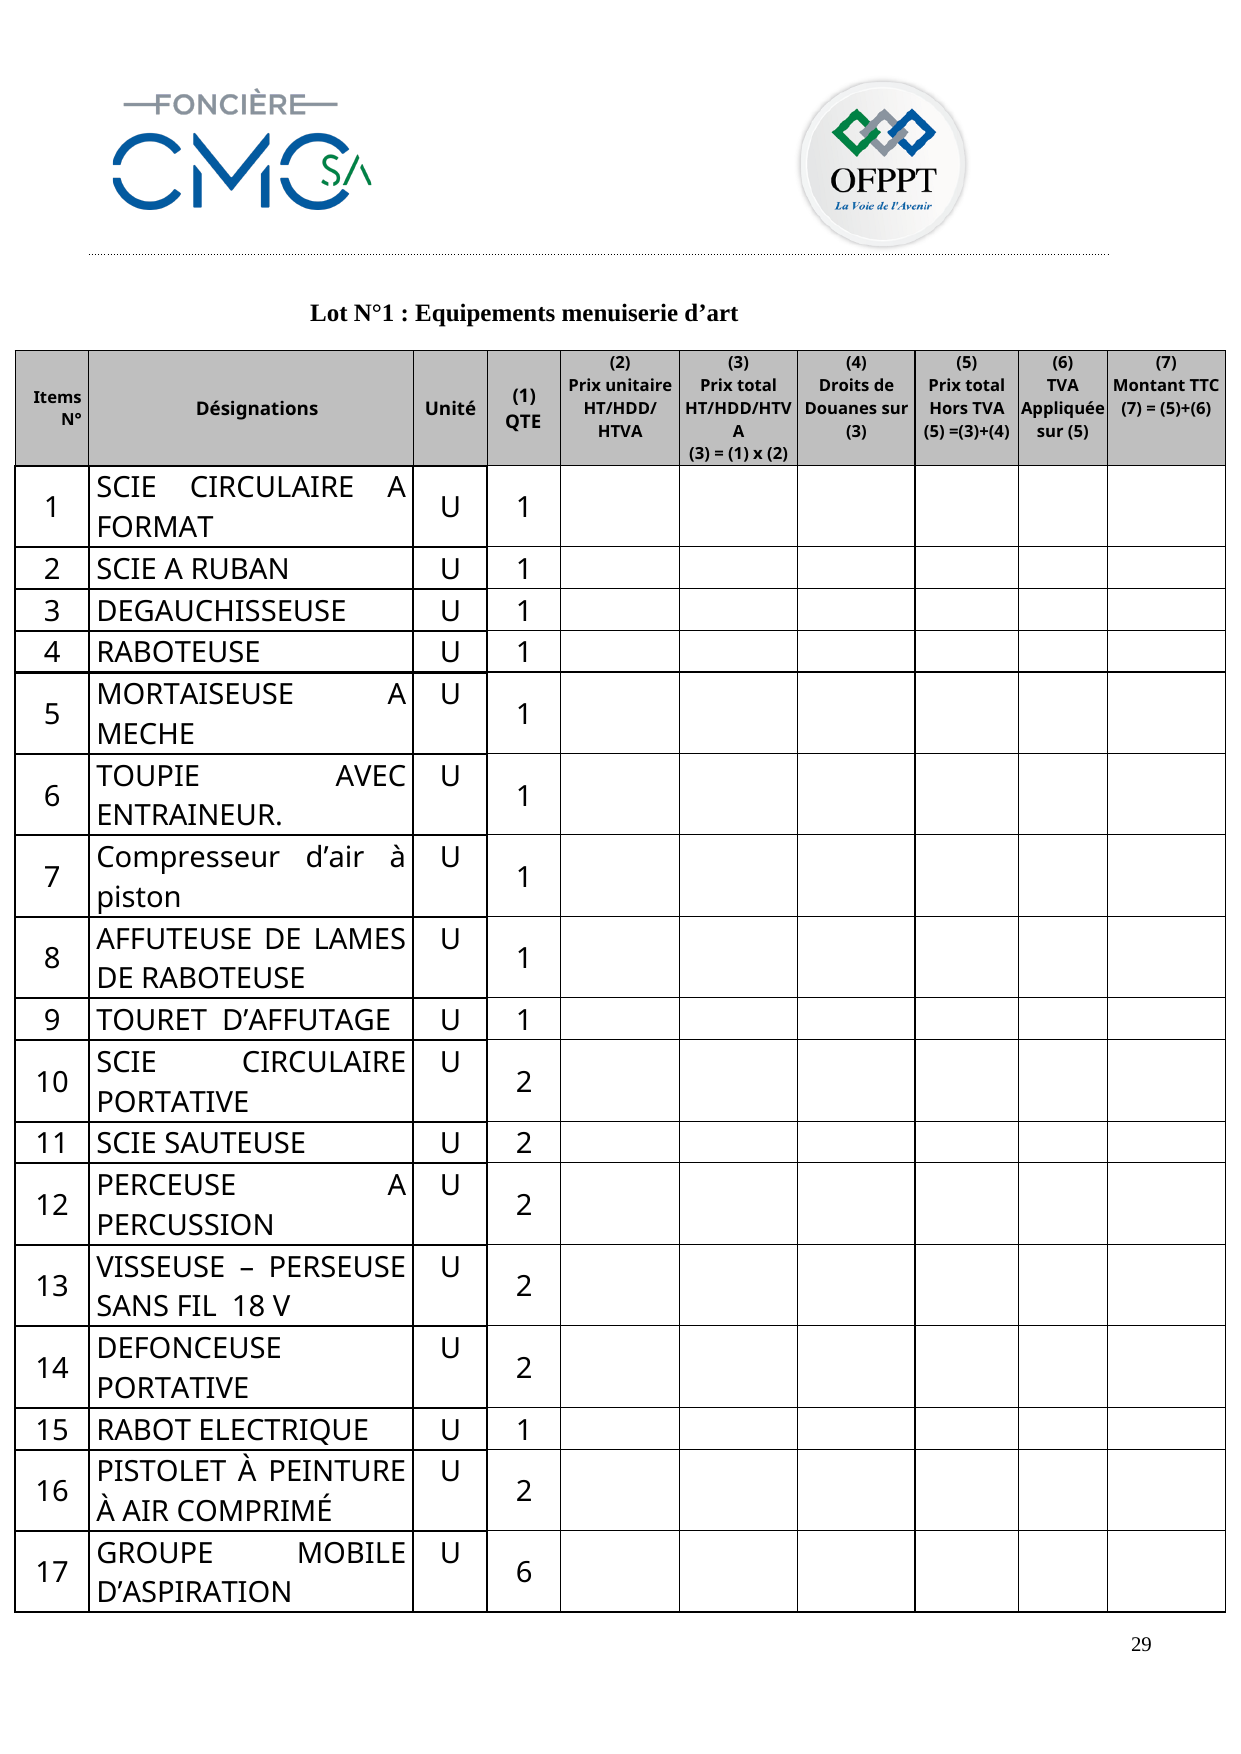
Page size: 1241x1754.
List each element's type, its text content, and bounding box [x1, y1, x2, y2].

table_cell [1108, 547, 1225, 588]
table_cell [1019, 1122, 1107, 1162]
table_cell SCIE A RUBAN [90, 548, 412, 588]
table_cell [1108, 1326, 1225, 1407]
table_cell U [414, 836, 486, 916]
table_cell [680, 631, 797, 671]
table_cell [916, 917, 1018, 997]
table_cell [916, 1040, 1018, 1121]
table_cell [1108, 1040, 1225, 1121]
table_cell [680, 835, 797, 916]
table_cell 7 [16, 836, 88, 916]
table_cell DEFONCEUSE PORTATIVE [90, 1327, 412, 1407]
table_cell 2 [488, 1122, 560, 1162]
table_header (4) Droits de Douanes sur (3) [798, 351, 914, 465]
table_cell [680, 917, 797, 997]
table_cell 3 [16, 590, 88, 630]
table_cell [680, 1450, 797, 1530]
table_cell AFFUTEUSE DE LAMES DE RABOTEUSE [90, 918, 412, 997]
table_cell [1108, 589, 1225, 630]
table_cell [561, 835, 679, 916]
table_cell 1 [488, 754, 560, 834]
table_cell 6 [16, 755, 88, 834]
table_cell [1019, 1408, 1107, 1448]
table_cell 2 [16, 548, 88, 588]
table_cell [1019, 673, 1107, 753]
table_cell [1108, 835, 1225, 916]
table_cell Compresseur d’air à piston [90, 836, 412, 916]
table_cell 1 [488, 1408, 560, 1448]
picture [792, 73, 973, 254]
table_cell [680, 547, 797, 588]
table_header (1) QTE [488, 351, 560, 465]
table_cell [798, 835, 914, 916]
table_cell VISSEUSE – PERSEUSE SANS FIL 18 V [90, 1246, 412, 1325]
table_cell [561, 1408, 679, 1448]
table_cell [798, 1408, 914, 1448]
table_cell RABOTEUSE [90, 632, 412, 671]
table_cell [1108, 466, 1225, 546]
table_cell [1108, 1450, 1225, 1530]
table_cell [798, 547, 914, 588]
table_cell 2 [488, 1040, 560, 1121]
table_cell [680, 754, 797, 834]
table_cell MORTAISEUSE A MECHE [90, 674, 412, 753]
table_cell [916, 466, 1018, 546]
table_cell 10 [16, 1041, 88, 1121]
table_cell [561, 466, 679, 546]
table_cell [916, 589, 1018, 630]
table_cell U [414, 1409, 486, 1448]
table_cell [798, 1326, 914, 1407]
table_cell [1108, 1122, 1225, 1162]
table_cell [1019, 998, 1107, 1039]
table_cell 9 [16, 999, 88, 1039]
picture [112, 88, 372, 210]
table_cell [1019, 1040, 1107, 1121]
table_cell SCIE CIRCULAIRE PORTATIVE [90, 1041, 412, 1121]
table_cell 1 [488, 547, 560, 588]
table_cell [1019, 754, 1107, 834]
table_cell U [414, 632, 486, 671]
table_cell [1019, 835, 1107, 916]
table_cell 1 [488, 998, 560, 1039]
table_cell 5 [16, 674, 88, 753]
table_cell [561, 547, 679, 588]
table_cell [1019, 917, 1107, 997]
table_cell [1019, 466, 1107, 546]
table_cell 1 [488, 589, 560, 630]
table_cell [798, 998, 914, 1039]
table_cell U [414, 1532, 486, 1611]
table_cell [798, 754, 914, 834]
table_cell SCIE CIRCULAIRE A FORMAT [90, 467, 412, 546]
table_cell [798, 466, 914, 546]
table_cell TOUPIE AVEC ENTRAINEUR. [90, 755, 412, 834]
table_cell [561, 1163, 679, 1244]
table_cell PISTOLET À PEINTURE À AIR COMPRIMÉ [90, 1451, 412, 1530]
table_cell [1019, 1245, 1107, 1325]
table_cell 2 [488, 1163, 560, 1244]
table_cell [561, 1326, 679, 1407]
table_cell [680, 1326, 797, 1407]
table_cell U [414, 1246, 486, 1325]
table_cell 17 [16, 1532, 88, 1611]
table_cell 2 [488, 1326, 560, 1407]
table_cell 8 [16, 918, 88, 997]
table_cell 1 [488, 466, 560, 546]
table_header Unité [414, 351, 487, 465]
table_cell [561, 631, 679, 671]
table_cell 1 [488, 835, 560, 916]
table_header Désignations [89, 351, 413, 465]
table_cell U [414, 590, 486, 630]
table_cell [680, 1163, 797, 1244]
table_cell [561, 998, 679, 1039]
table_cell [798, 631, 914, 671]
table_cell [916, 754, 1018, 834]
table_cell [916, 631, 1018, 671]
table_cell [916, 835, 1018, 916]
table_cell [1108, 998, 1225, 1039]
table_cell TOURET D’AFFUTAGE [90, 999, 412, 1039]
table_cell U [414, 999, 486, 1039]
table_cell [1019, 589, 1107, 630]
table_cell PERCEUSE A PERCUSSION [90, 1164, 412, 1244]
table_cell 1 [488, 673, 560, 753]
list Lot N°1 : Equipements menuiserie d’art [237, 298, 1152, 327]
table_cell [1019, 1531, 1107, 1611]
table_cell [1108, 917, 1225, 997]
table_cell [1108, 1163, 1225, 1244]
table_cell [916, 998, 1018, 1039]
table_header (6) TVA Appliquée sur (5) [1019, 351, 1107, 465]
table_cell [1108, 754, 1225, 834]
table_cell [798, 1122, 914, 1162]
table_cell [561, 589, 679, 630]
table_cell [680, 1040, 797, 1121]
table_cell [1108, 1408, 1225, 1448]
table_cell [1019, 1163, 1107, 1244]
table_cell [916, 1163, 1018, 1244]
table_cell 6 [488, 1531, 560, 1611]
table_cell [916, 1531, 1018, 1611]
table_header (5) Prix total Hors TVA (5) =(3)+(4) [916, 351, 1018, 465]
table_cell [680, 466, 797, 546]
table_cell [1108, 631, 1225, 671]
table_cell U [414, 1041, 486, 1121]
table_cell U [414, 1164, 486, 1244]
table_header (7) Montant TTC (7) = (5)+(6) [1108, 351, 1225, 465]
table_cell [798, 1531, 914, 1611]
table_cell [916, 1450, 1018, 1530]
table_cell [798, 917, 914, 997]
table_cell [798, 1245, 914, 1325]
table_cell RABOT ELECTRIQUE [90, 1409, 412, 1448]
table_cell GROUPE MOBILE D’ASPIRATION [90, 1532, 412, 1611]
table_cell [798, 673, 914, 753]
table_cell DEGAUCHISSEUSE [90, 590, 412, 630]
table_cell [561, 1450, 679, 1530]
table_cell [1108, 673, 1225, 753]
table_cell [1019, 1450, 1107, 1530]
table_cell [1108, 1245, 1225, 1325]
table_cell U [414, 1327, 486, 1407]
table_cell [916, 673, 1018, 753]
table_cell 15 [16, 1409, 88, 1448]
table_cell [916, 547, 1018, 588]
table_cell U [414, 918, 486, 997]
table_cell [916, 1326, 1018, 1407]
table_cell [680, 998, 797, 1039]
table_cell [680, 1122, 797, 1162]
table_cell [561, 1245, 679, 1325]
table_cell [1019, 1326, 1107, 1407]
table_cell [680, 1408, 797, 1448]
table_cell [798, 589, 914, 630]
table_header Items N° [16, 351, 88, 465]
table_cell 12 [16, 1164, 88, 1244]
table_cell [561, 1531, 679, 1611]
table_cell 2 [488, 1450, 560, 1530]
table_cell [798, 1040, 914, 1121]
table_cell [916, 1122, 1018, 1162]
table_cell [561, 1122, 679, 1162]
table_cell 1 [488, 631, 560, 671]
table_cell [1019, 547, 1107, 588]
table_cell [561, 1040, 679, 1121]
table_cell U [414, 548, 486, 588]
table_cell [680, 589, 797, 630]
table_cell [680, 1531, 797, 1611]
table_header (3) Prix total HT/HDD/HTVA (3) = (1) x (2) [680, 351, 797, 465]
table_cell U [414, 467, 486, 546]
table_cell 13 [16, 1246, 88, 1325]
table_cell [1019, 631, 1107, 671]
table_cell [561, 673, 679, 753]
table_cell 14 [16, 1327, 88, 1407]
table_cell [1108, 1531, 1225, 1611]
table_cell U [414, 674, 486, 753]
table_cell [680, 1245, 797, 1325]
table_cell 1 [488, 917, 560, 997]
table_cell [561, 917, 679, 997]
table_cell U [414, 755, 486, 834]
table_cell [798, 1450, 914, 1530]
table_cell SCIE SAUTEUSE [90, 1123, 412, 1162]
table_cell [916, 1245, 1018, 1325]
table_cell [680, 673, 797, 753]
table_cell [916, 1408, 1018, 1448]
table_cell [798, 1163, 914, 1244]
table_cell [561, 754, 679, 834]
table_cell 2 [488, 1245, 560, 1325]
table_cell U [414, 1451, 486, 1530]
table_cell 11 [16, 1123, 88, 1162]
table_header (2) Prix unitaire HT/HDD/HTVA [561, 351, 679, 465]
table_cell 4 [16, 632, 88, 671]
table_cell 16 [16, 1451, 88, 1530]
table_cell 1 [16, 467, 88, 546]
table_cell U [414, 1123, 486, 1162]
